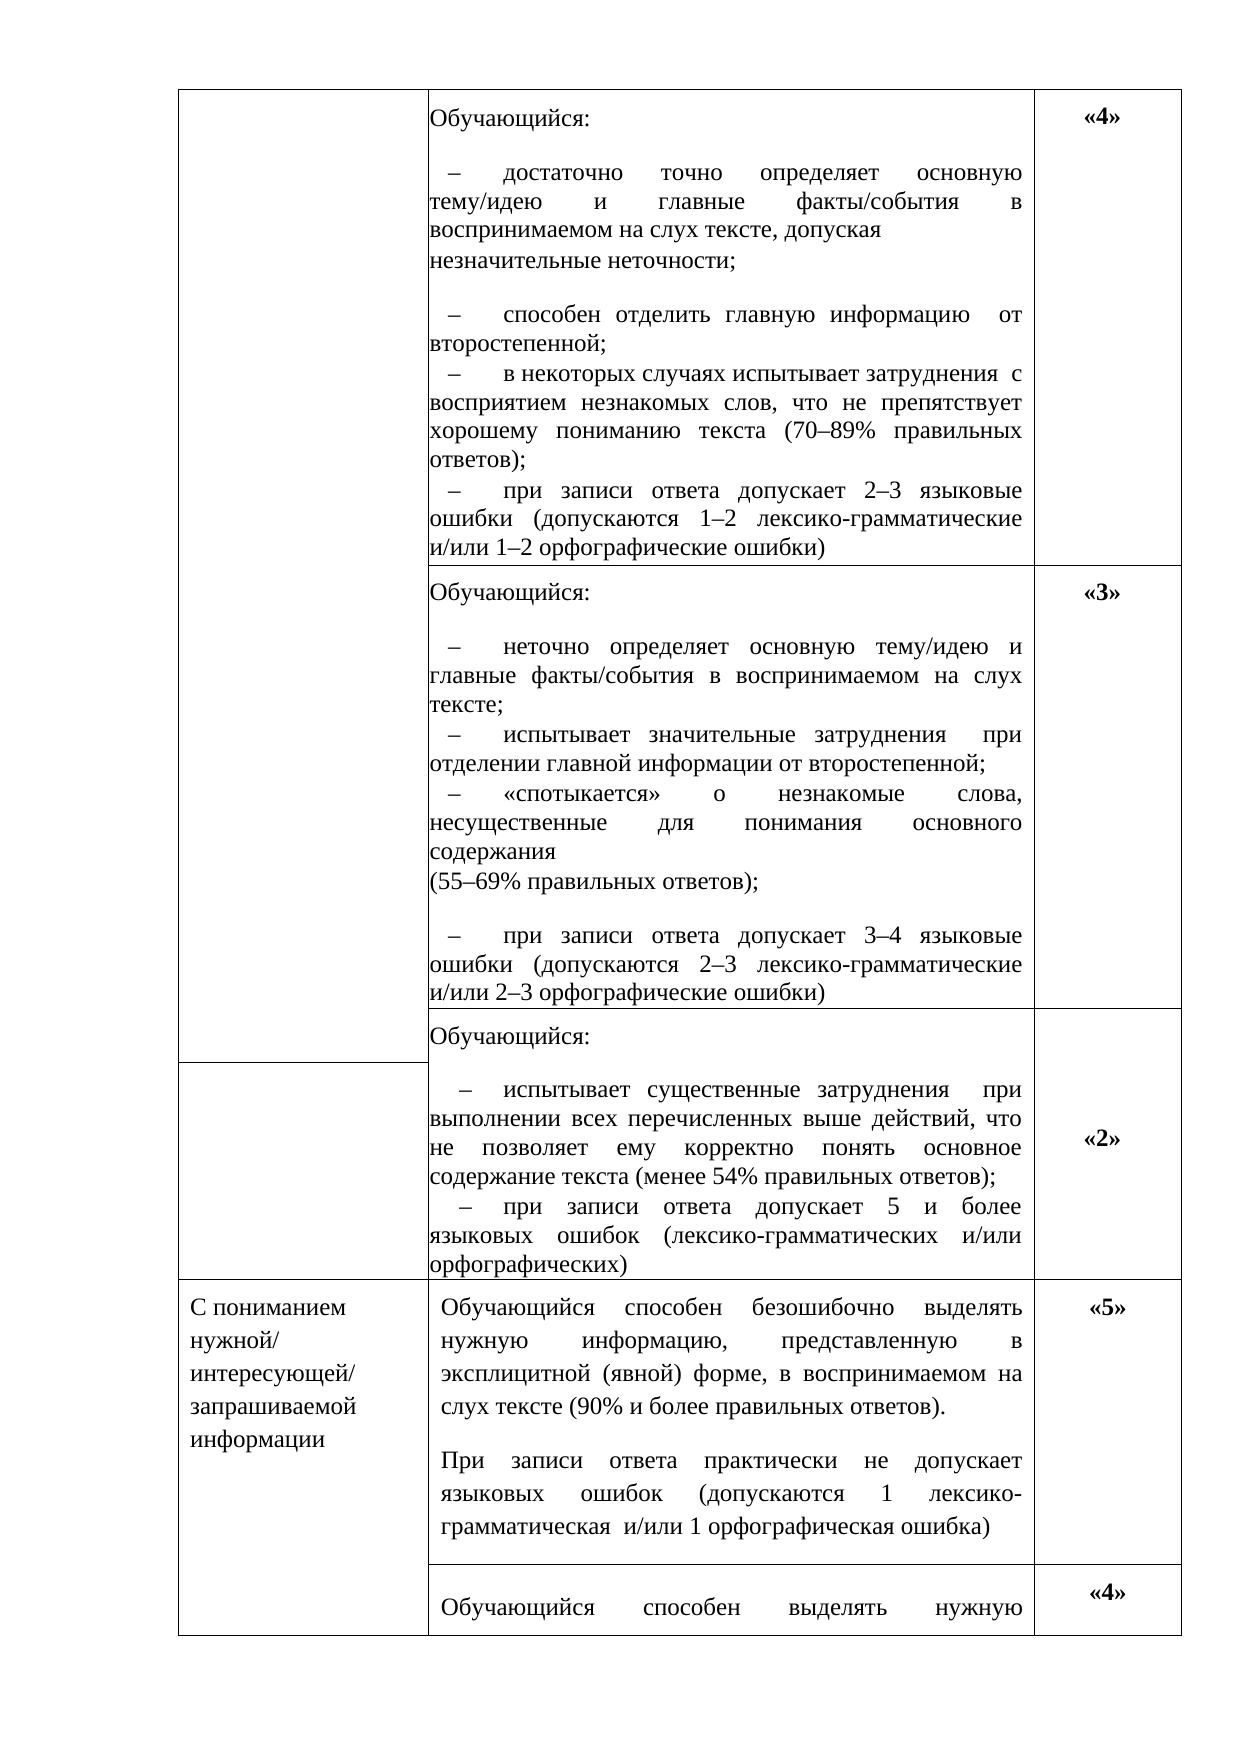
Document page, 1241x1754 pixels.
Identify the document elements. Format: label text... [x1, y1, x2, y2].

table_cell «3» [1035, 566, 1181, 1008]
table_cell Обучающийся: неточно определяет основную тему/идею и главные факты/события в воспринимаемом на слух тексте; испытывает значительные затруднения при отделении главной информации от второстепенной; «спотыкается» о незнакомые слова, несущественные для понимания основного содержания (55–69% правильных ответов); при записи ответа допускает 3–4 языковые ошибки (допускаются 2–3 лексико-грамматические и/или 2–3 орфографические ошибки) [429, 566, 1034, 1008]
table_cell «4» [1035, 1565, 1181, 1635]
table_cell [429, 1565, 1034, 1635]
table_cell Обучающийся: достаточно точно определяет основную тему/идею и главные факты/события в воспринимаемом на слух тексте, допуская незначительные неточности; способен отделить главную информацию от второстепенной; в некоторых случаях испытывает затруднения с восприятием незнакомых слов, что не препятствует хорошему пониманию текста (70–89% правильных ответов); при записи ответа допускает 2–3 языковые ошибки (допускаются 1–2 лексико-грамматические и/или 1–2 орфографические ошибки) [429, 90, 1034, 564]
table_cell [179, 1063, 428, 1279]
table_cell Обучающийся: испытывает существенные затруднения при выполнении всех перечисленных выше действий, что не позволяет ему корректно понять основное содержание текста (менее 54% правильных ответов); при записи ответа допускает 5 и более языковых ошибок (лексико-грамматических и/или орфографических) [429, 1009, 1034, 1279]
table_cell С пониманием нужной/ интересующей/ запрашиваемой информации [179, 1280, 428, 1635]
table_cell Обучающийся способен безошибочно выделять нужную информацию, представленную в эксплицитной (явной) форме, в воспринимаемом на слух тексте (90% и более правильных ответов). При записи ответа практически не допускает языковых ошибок (допускаются 1 лексико-грамматическая и/или 1 орфографическая ошибка) [429, 1280, 1034, 1564]
table_cell «2» [1035, 1009, 1181, 1279]
table_cell «4» [1035, 90, 1181, 564]
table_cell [179, 90, 428, 1062]
table_cell «5» [1035, 1280, 1181, 1564]
